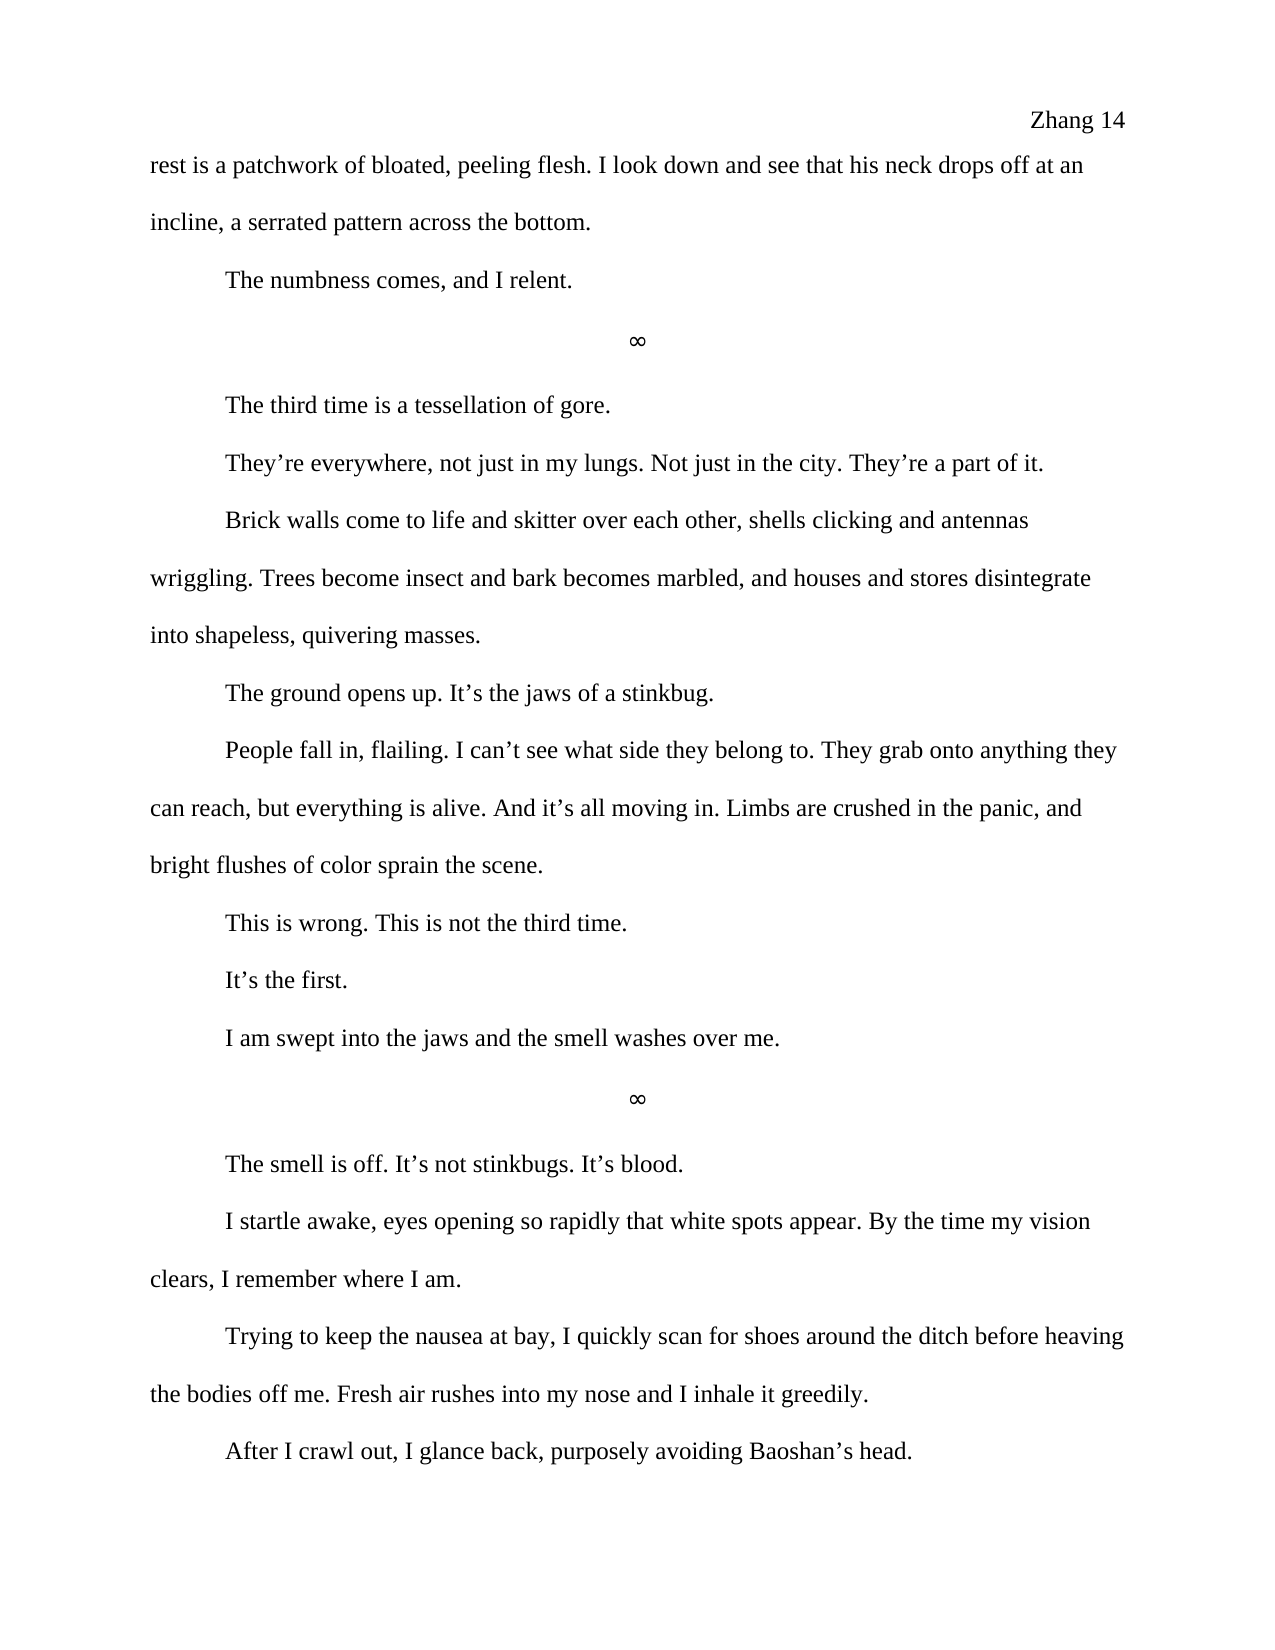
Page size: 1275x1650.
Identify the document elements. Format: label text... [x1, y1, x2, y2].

text The numbness comes, and I relent. [150, 265, 1125, 294]
text It’s the first. [150, 966, 1125, 994]
text The ground opens up. It’s the jaws of a stinkbug. [150, 678, 1125, 707]
text The smell is off. It’s not stinkbugs. It’s blood. [150, 1149, 1125, 1177]
text I am swept into the jaws and the smell washes over me. [150, 1023, 1125, 1052]
text This is wrong. This is not the third time. [150, 908, 1125, 937]
text ∞ [150, 1081, 1125, 1115]
text They’re everywhere, not just in my lungs. Not just in the city. They’re a part of it. [150, 448, 1125, 477]
text I startle awake, eyes opening so rapidly that white spots appear. By the time my vision clears, I remember where I am. [150, 1206, 1125, 1292]
text After I crawl out, I glance back, purposely avoiding Baoshan’s head. [150, 1436, 1125, 1465]
text Trying to keep the nausea at bay, I quickly scan for shoes around the ditch before heaving the bodies off me. Fresh air rushes into my nose and I inhale it greedily. [150, 1321, 1125, 1407]
text Brick walls come to life and skitter over each other, shells clicking and antennas wriggling. Trees become insect and bark becomes marbled, and houses and stores disintegrate into shapeless, quivering masses. [150, 506, 1125, 649]
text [150, 150, 1125, 236]
text People fall in, flailing. I can’t see what side they belong to. They grab onto anything they can reach, but everything is alive. And it’s all moving in. Limbs are crushed in the panic, and bright flushes of color sprain the scene. [150, 736, 1125, 879]
text ∞ [150, 322, 1125, 357]
text The third time is a tessellation of gore. [150, 391, 1125, 419]
